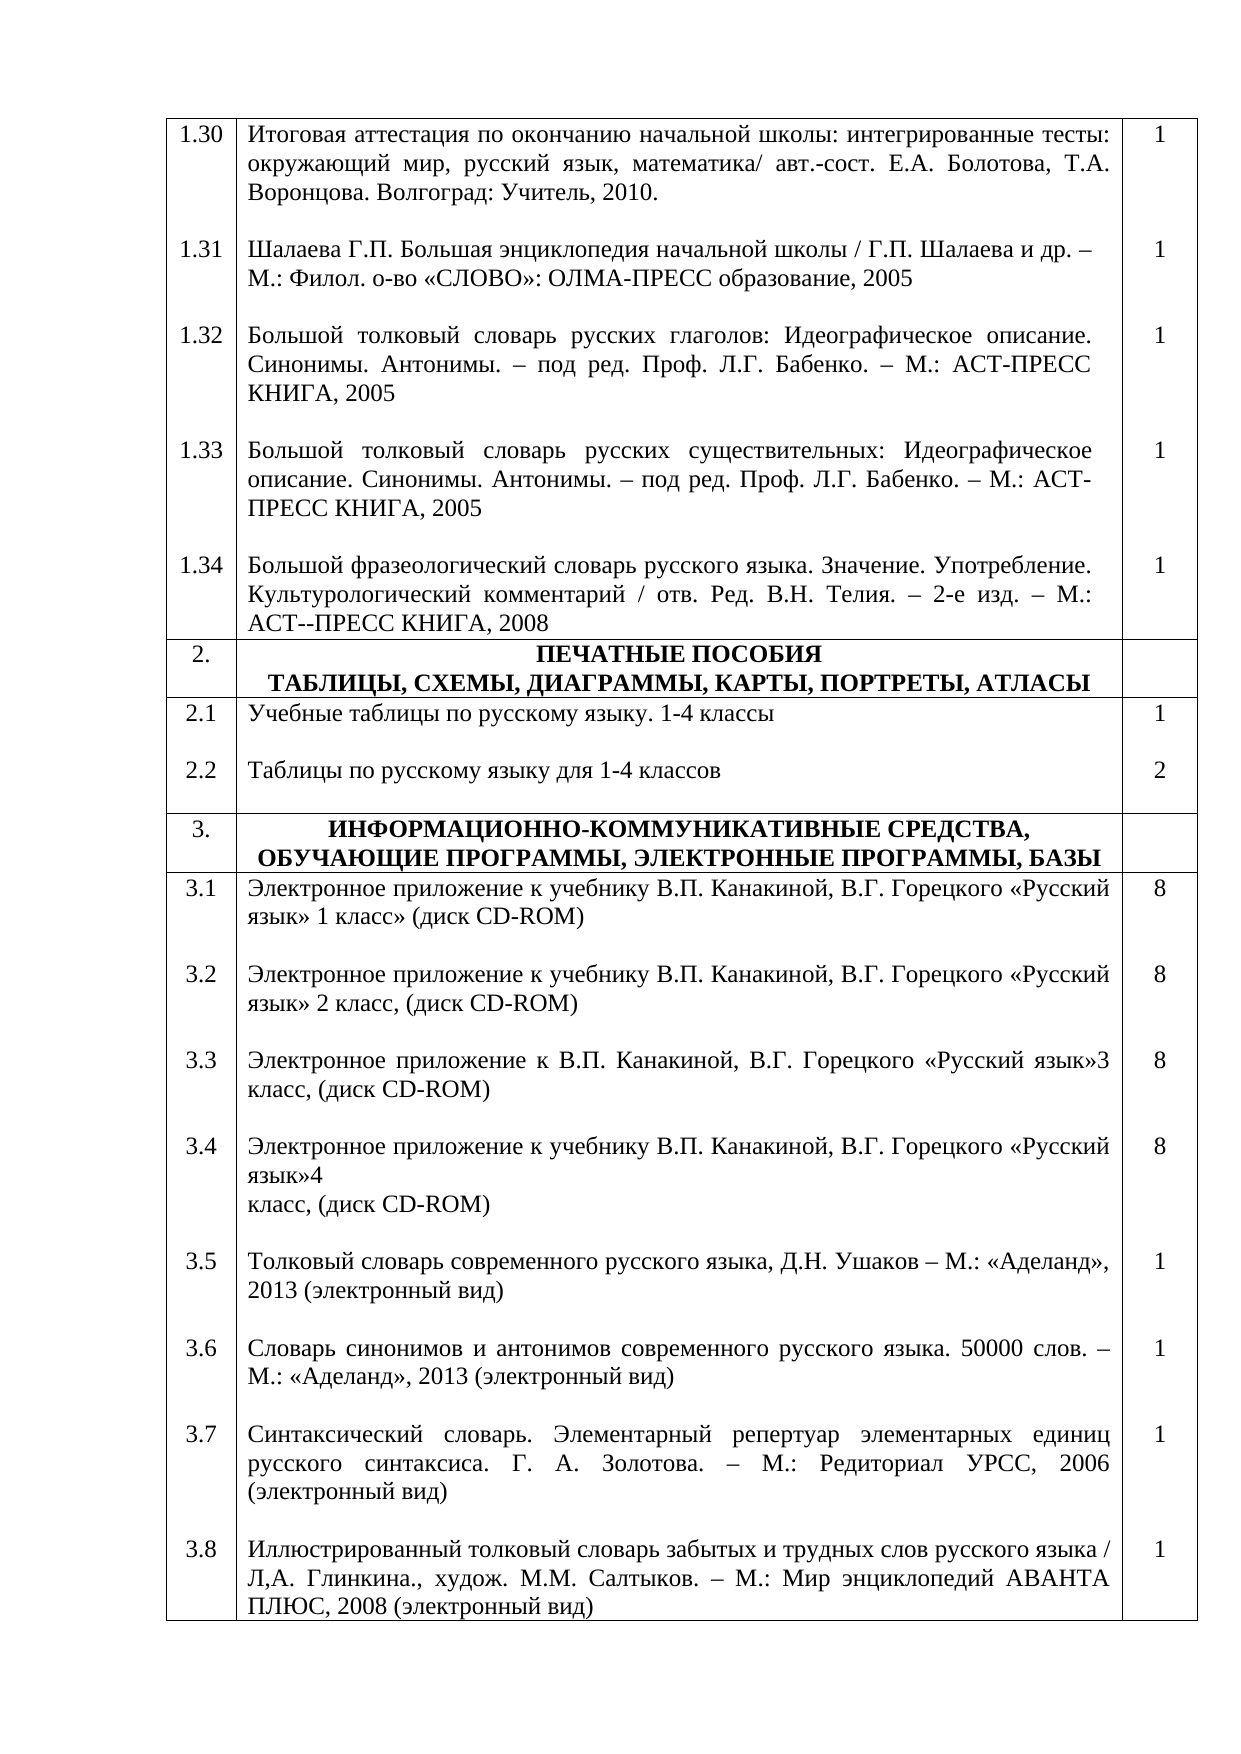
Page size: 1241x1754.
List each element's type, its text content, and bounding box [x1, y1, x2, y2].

table_cell информационно-коммуникативные средства, обучающие программы, электронные программы, базы [237, 814, 1122, 872]
table_cell 1 2 [1123, 698, 1197, 813]
table_cell 3. [167, 814, 236, 872]
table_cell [237, 119, 1122, 638]
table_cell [167, 119, 236, 638]
table_cell [1123, 814, 1197, 872]
table_cell Учебные таблицы по русскому языку. 1-4 классы Таблицы по русскому языку для 1-4 классов [237, 698, 1122, 813]
table_cell 2. [167, 640, 236, 697]
table_cell Печатные пособия таблицы, схемы, диаграммы, карты, портреты, атласы [237, 640, 1122, 697]
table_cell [167, 873, 236, 1620]
table_cell 8 8 8 8 1 1 1 1 1 1 [1123, 873, 1197, 1620]
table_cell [1123, 119, 1197, 638]
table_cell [237, 873, 1122, 1620]
table_cell [1123, 640, 1197, 697]
table_cell 2.1 2.2 [167, 698, 236, 813]
